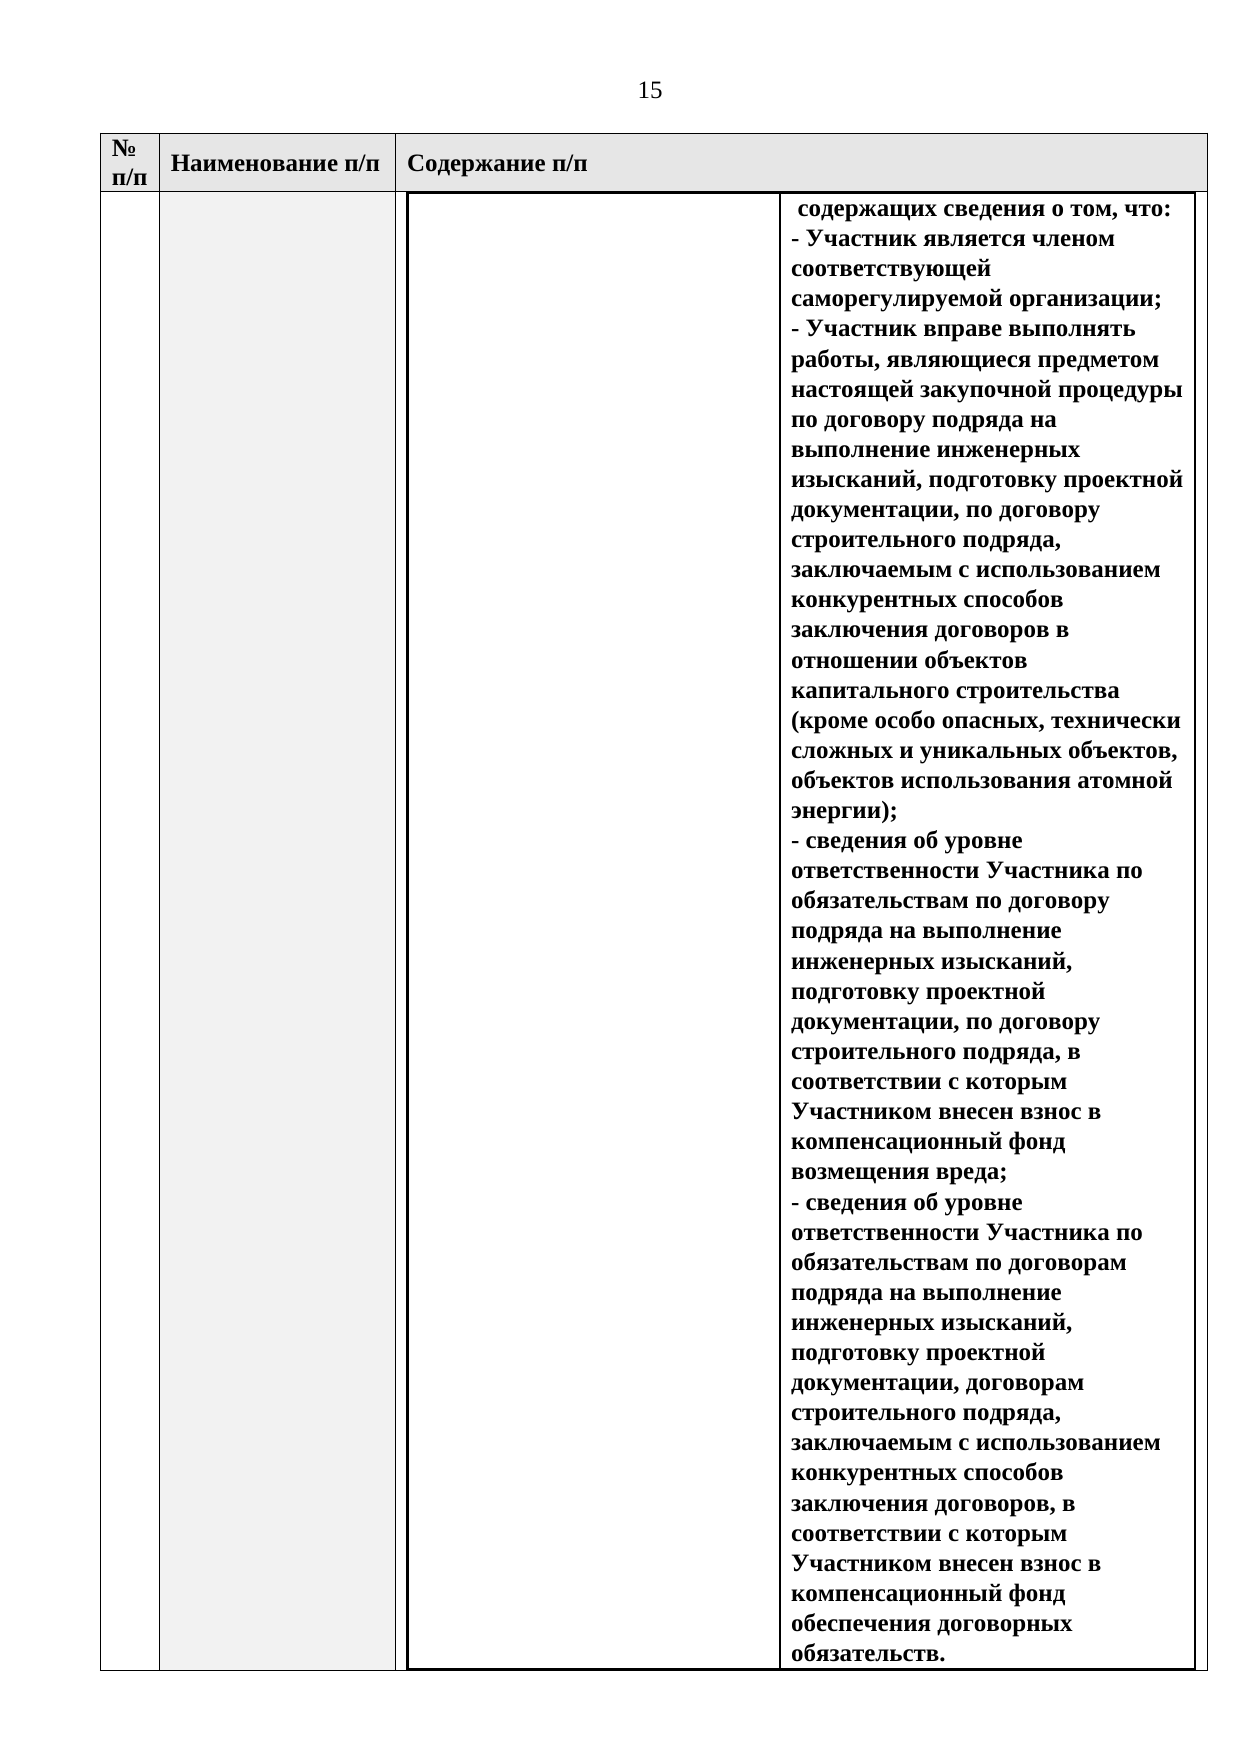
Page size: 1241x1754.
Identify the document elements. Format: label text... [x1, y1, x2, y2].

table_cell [781, 194, 1194, 1668]
table_header Содержание п/п [396, 134, 1207, 191]
table_header № п/п [101, 134, 159, 191]
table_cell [409, 194, 779, 1668]
table_header Наименование п/п [160, 134, 395, 191]
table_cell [1196, 192, 1207, 1670]
table_cell [101, 192, 159, 1670]
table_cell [396, 192, 406, 1670]
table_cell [160, 192, 395, 1670]
